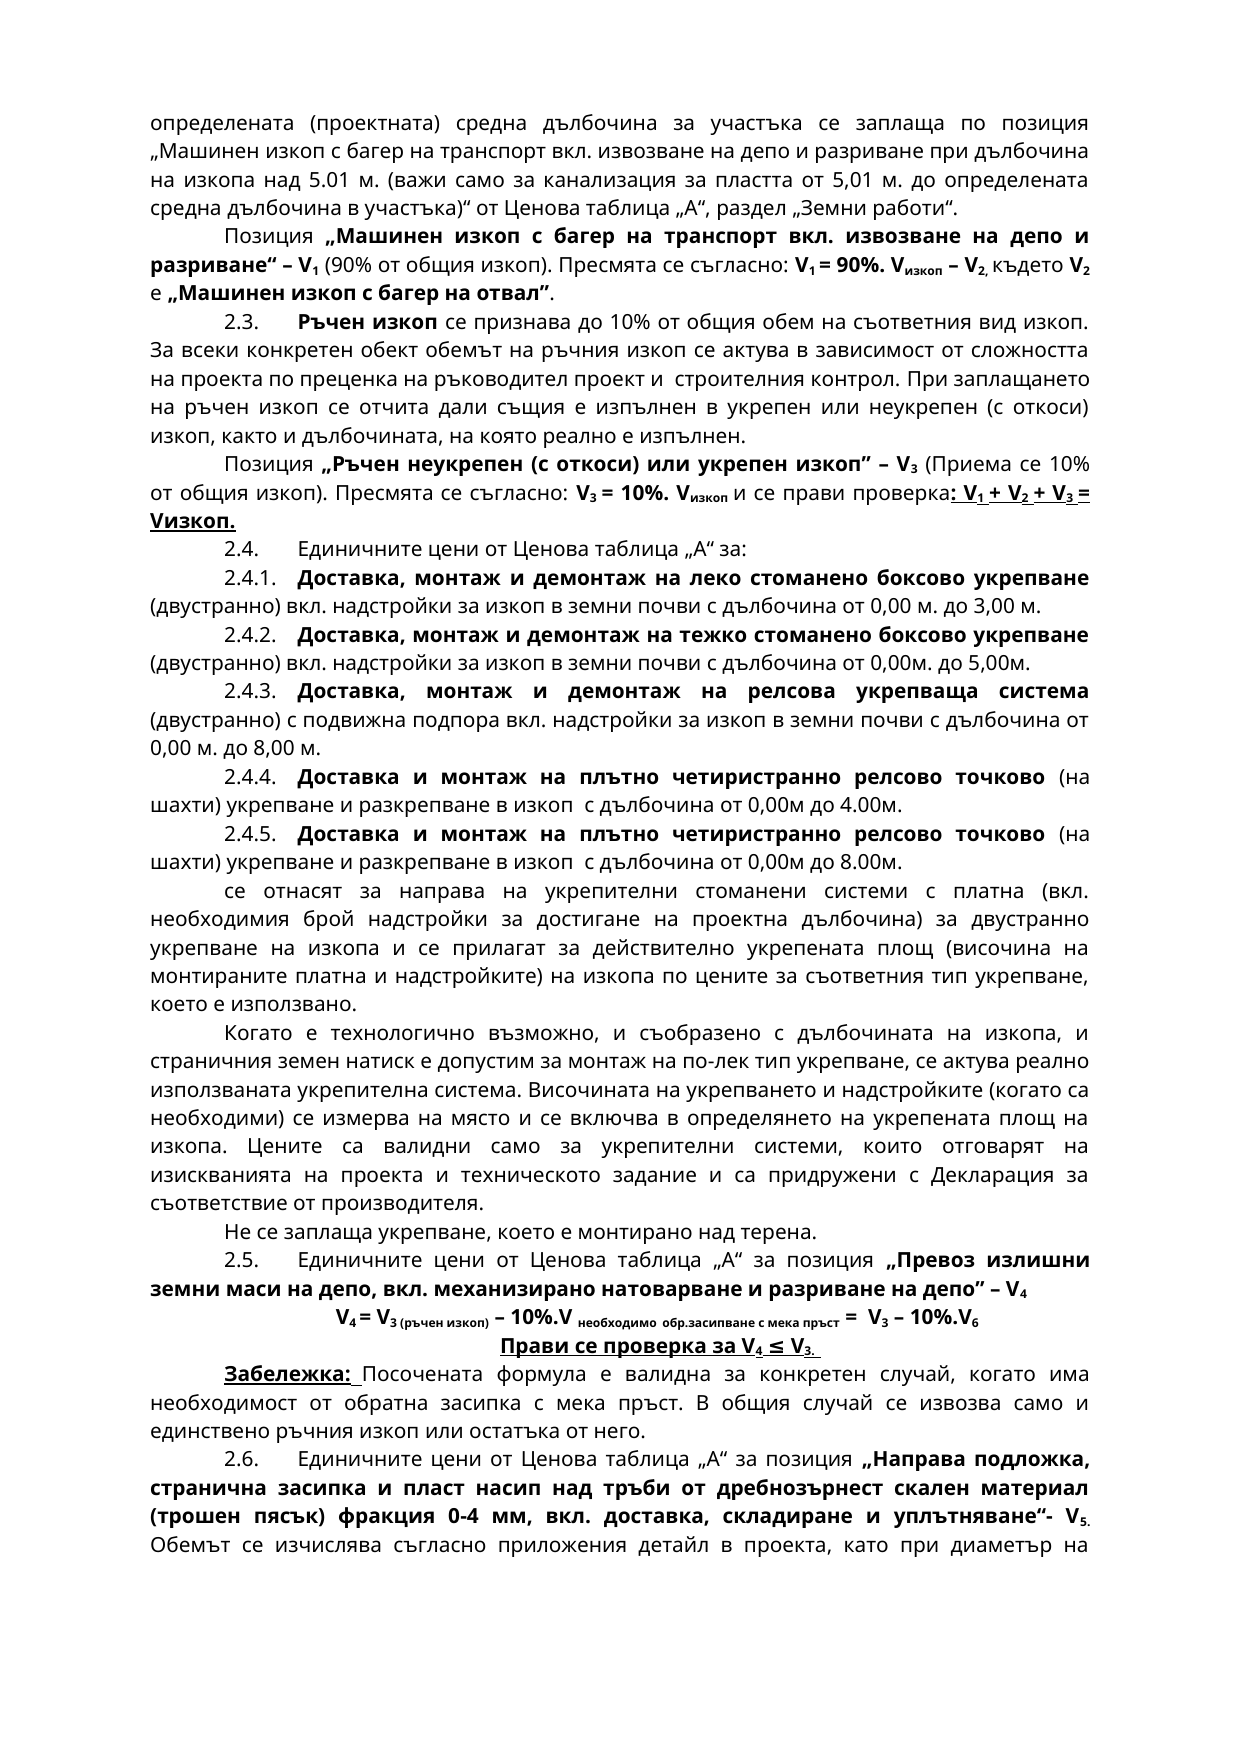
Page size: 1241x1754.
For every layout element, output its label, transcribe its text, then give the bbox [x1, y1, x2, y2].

text се отнасят за направа на укрепителни стоманени системи с платна (вкл. необходимия брой надстройки за достигане на проектна дълбочина) за двустранно укрепване на изкопа и се прилагат за действително укрепената площ (височина на монтираните платна и надстройките) на изкопа по цените за съответния тип укрепване, което е използвано. [150, 876, 1090, 1018]
list Доставка, монтаж и демонтаж на релсова укрепваща система (двустранно) с подвижна подпора вкл. надстройки за изкоп в земни почви с дълбочина от 0,00 м. до 8,00 м. [150, 677, 1090, 762]
list Доставка, монтаж и демонтаж на леко стоманено боксово укрепване (двустранно) вкл. надстройки за изкоп в земни почви с дълбочина от 0,00 м. до 3,00 м. [150, 563, 1090, 620]
list Единичните цени от Ценова таблица „А“ за позиция „Превоз излишни земни маси на депо, вкл. механизирано натоварване и разриване на депо” – V4 [150, 1245, 1090, 1302]
list Единичните цени от Ценова таблица „А“ за: [150, 534, 1090, 563]
text Забележка: Посочената формула е валидна за конкретен случай, когато има необходимост от обратна засипка с мека пръст. В общия случай се извозва само и единствено ръчния изкоп или остатъка от него. [150, 1359, 1090, 1444]
list Доставка, монтаж и демонтаж на тежко стоманено боксово укрепване (двустранно) вкл. надстройки за изкоп в земни почви с дълбочина от 0,00м. до 5,00м. [150, 620, 1090, 677]
text V4 = V3 (ръчен изкоп) – 10%.V необходимо обр.засипване с мека пръст = V3 – 10%.V6 [150, 1302, 1090, 1331]
text Позиция „Ръчен неукрепен (с откоси) или укрепен изкоп” – V3 (Приема се 10% от общия изкоп). Пресмята се съгласно: V3 = 10%. Vизкоп и се прави проверка: V1 + V2 + V3 = Vизкоп. [150, 449, 1090, 534]
text Не се заплаща укрепване, което е монтирано над терена. [150, 1217, 1090, 1245]
list Ръчен изкоп се признава до 10% от общия обем на съответния вид изкоп. За всеки конкретен обект обемът на ръчния изкоп се актува в зависимост от сложността на проекта по преценка на ръководител проект и строителния контрол. При заплащането на ръчен изкоп се отчита дали същия е изпълнен в укрепен или неукрепен (с откоси) изкоп, както и дълбочината, на която реално е изпълнен. [150, 307, 1090, 449]
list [150, 1444, 1090, 1558]
text Позиция „Машинен изкоп с багер на транспорт вкл. извозване на депо и разриване“ – V1 (90% от общия изкоп). Пресмята се съгласно: V1 = 90%. Vизкоп – V2, където V2 е „Машинен изкоп с багер на отвал”. [150, 222, 1090, 307]
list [150, 108, 1090, 222]
list Доставка и монтаж на плътно четиристранно релсово точково (на шахти) укрепване и разкрепване в изкоп с дълбочина от 0,00м до 4.00м. [150, 762, 1090, 819]
text Прави се проверка за V4 ≤ V3. [150, 1331, 1090, 1359]
text Когато е технологично възможно, и съобразено с дълбочината на изкопа, и страничния земен натиск е допустим за монтаж на по-лек тип укрепване, се актува реално използваната укрепителна система. Височината на укрепването и надстройките (когато са необходими) се измерва на място и се включва в определянето на укрепената площ на изкопа. Цените са валидни само за укрепителни системи, които отговарят на изискванията на проекта и техническото задание и са придружени с Декларация за съответствие от производителя. [150, 1018, 1090, 1217]
list Доставка и монтаж на плътно четиристранно релсово точково (на шахти) укрепване и разкрепване в изкоп с дълбочина от 0,00м до 8.00м. [150, 819, 1090, 876]
